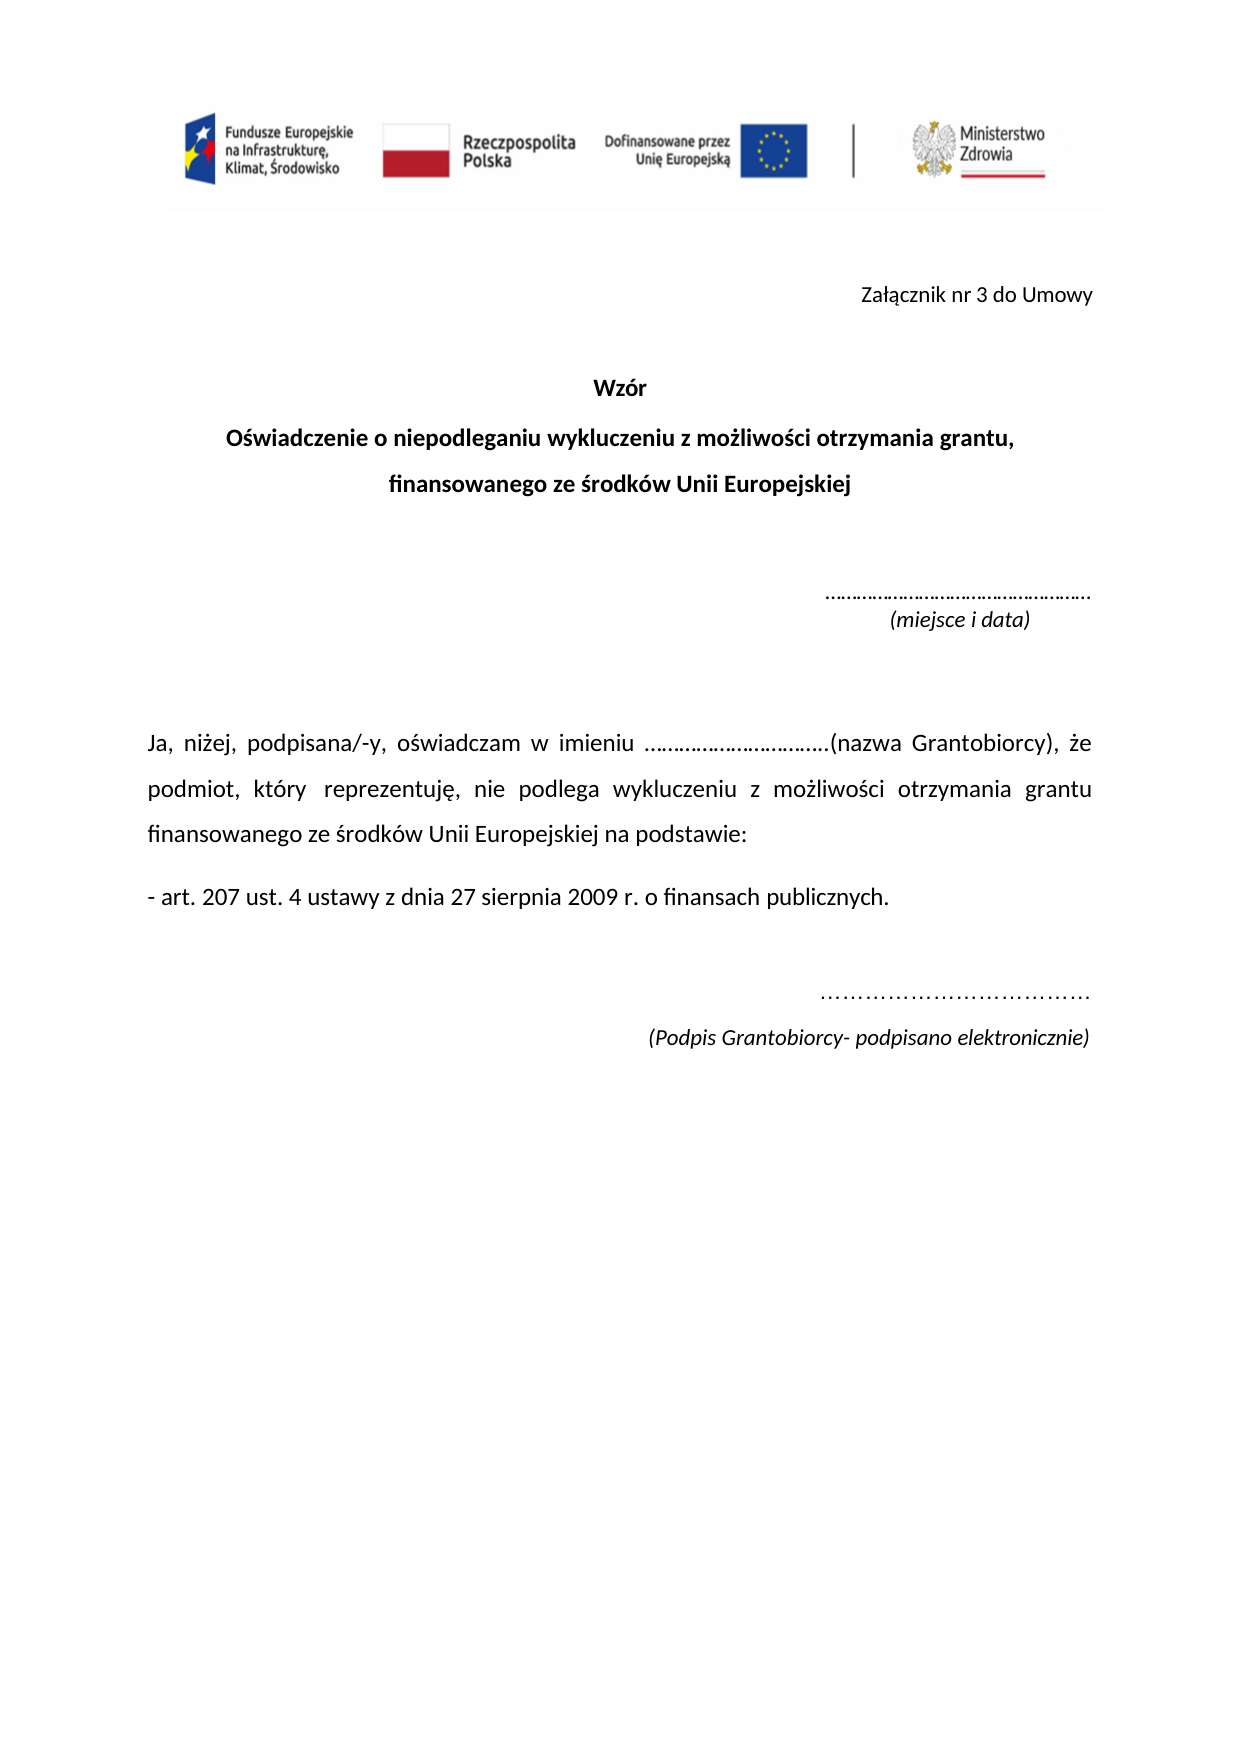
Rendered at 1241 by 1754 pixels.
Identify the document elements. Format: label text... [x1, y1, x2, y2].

text (Podpis Grantobiorcy- podpisano elektronicznie) [135, 1023, 1092, 1051]
title Wzór [207, 373, 1033, 403]
text Załącznik nr 3 do Umowy [135, 281, 1093, 308]
text - art. 207 ust. 4 ustawy z dnia 27 sierpnia 2009 r. o finansach publicznych. [147, 881, 1105, 911]
text …………………………………………… [823, 577, 1093, 605]
title Oświadczenie o niepodleganiu wykluczeniu z możliwości otrzymania grantu, finansowanego ze środków Unii Europejskiej [207, 422, 1033, 498]
text ……………………………… [817, 978, 1093, 1004]
text (miejsce i data) [823, 605, 1099, 633]
text Ja, niżej, podpisana/-y, oświadczam w imieniu …………………………..(nazwa Grantobiorcy), że podmiot, który reprezentuję, nie podlega wykluczeniu z możliwości otrzymania grantu finansowanego ze środków Unii Europejskiej na podstawie: [147, 727, 1093, 849]
picture [164, 87, 1110, 211]
